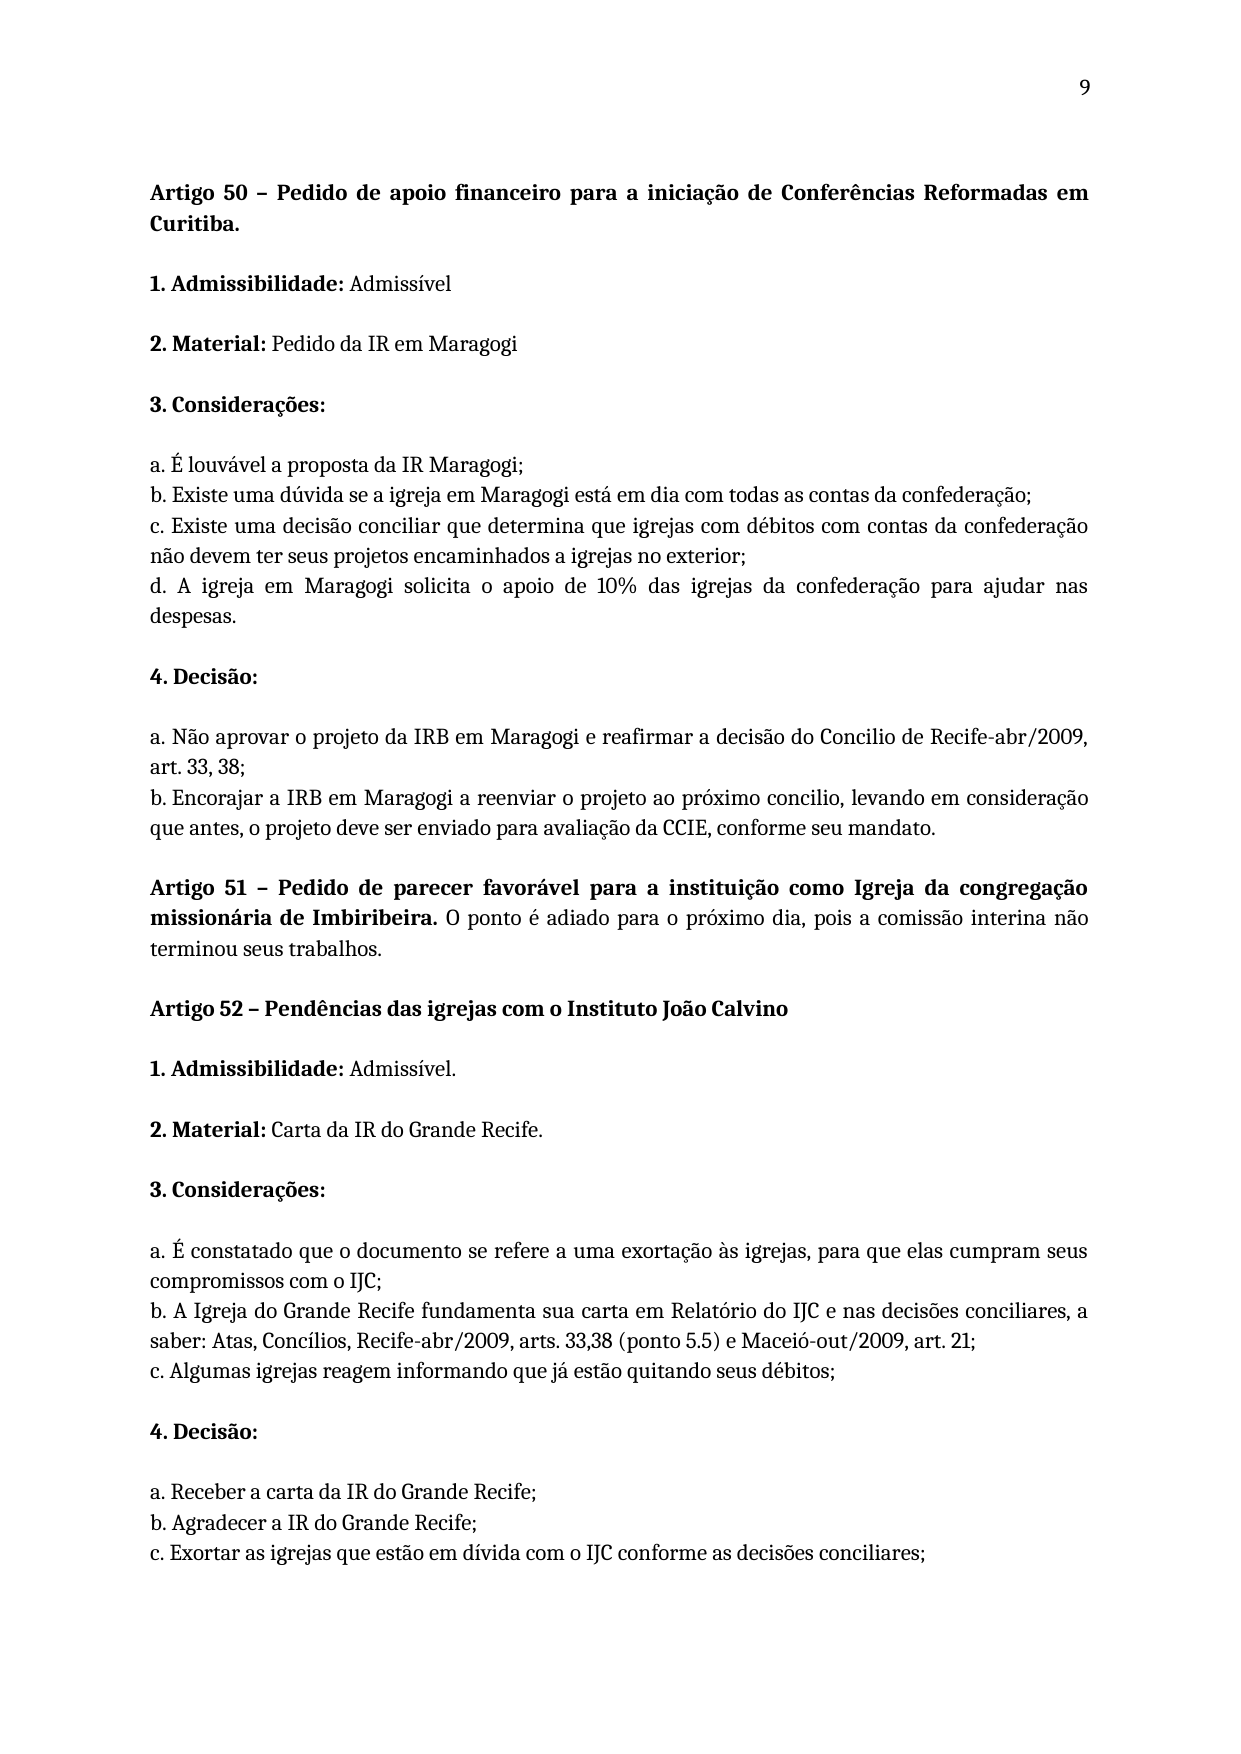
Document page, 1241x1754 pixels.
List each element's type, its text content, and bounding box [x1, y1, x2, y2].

text 4. Decisão: [150, 663, 1090, 690]
text b. Encorajar a IRB em Maragogi a reenviar o projeto ao próximo concilio, levando em consideração que antes, o projeto deve ser enviado para avaliação da CCIE, conforme seu mandato. [150, 784, 1090, 841]
text 1. Admissibilidade: Admissível. [150, 1056, 1090, 1083]
text Artigo 51 – Pedido de parecer favorável para a instituição como Igreja da congregação missionária de Imbiribeira. O ponto é adiado para o próximo dia, pois a comissão interina não terminou seus trabalhos. [150, 875, 1090, 962]
text a. É constatado que o documento se refere a uma exortação às igrejas, para que elas cumpram seus compromissos com o IJC; [150, 1237, 1090, 1294]
text 2. Material: Pedido da IR em Maragogi [150, 331, 1090, 358]
text a. Não aprovar o projeto da IRB em Maragogi e reafirmar a decisão do Concilio de Recife-abr/2009, art. 33, 38; [150, 724, 1090, 781]
text Artigo 52 – Pendências das igrejas com o Instituto João Calvino [150, 996, 1090, 1022]
text 4. Decisão: [150, 1419, 1090, 1445]
text 2. Material: Carta da IR do Grande Recife. [150, 1117, 1090, 1143]
text 3. Considerações: [150, 392, 1090, 418]
text b. Existe uma dúvida se a igreja em Maragogi está em dia com todas as contas da confederação; [150, 482, 1090, 509]
text b. Agradecer a IR do Grande Recife; [150, 1509, 1090, 1536]
text b. A Igreja do Grande Recife fundamenta sua carta em Relatório do IJC e nas decisões conciliares, a saber: Atas, Concílios, Recife-abr/2009, arts. 33,38 (ponto 5.5) e Maceió-out/2009, art. 21; [150, 1298, 1090, 1354]
text c. Exortar as igrejas que estão em dívida com o IJC conforme as decisões conciliares; [150, 1539, 1090, 1566]
text a. Receber a carta da IR do Grande Recife; [150, 1479, 1090, 1506]
text Artigo 50 – Pedido de apoio financeiro para a iniciação de Conferências Reformadas em Curitiba. [150, 180, 1090, 237]
text a. É louvável a proposta da IR Maragogi; [150, 452, 1090, 478]
text c. Algumas igrejas reagem informando que já estão quitando seus débitos; [150, 1358, 1090, 1385]
text c. Existe uma decisão conciliar que determina que igrejas com débitos com contas da confederação não devem ter seus projetos encaminhados a igrejas no exterior; [150, 512, 1090, 569]
text 3. Considerações: [150, 1177, 1090, 1203]
text 1. Admissibilidade: Admissível [150, 271, 1090, 297]
text d. A igreja em Maragogi solicita o apoio de 10% das igrejas da confederação para ajudar nas despesas. [150, 573, 1090, 629]
